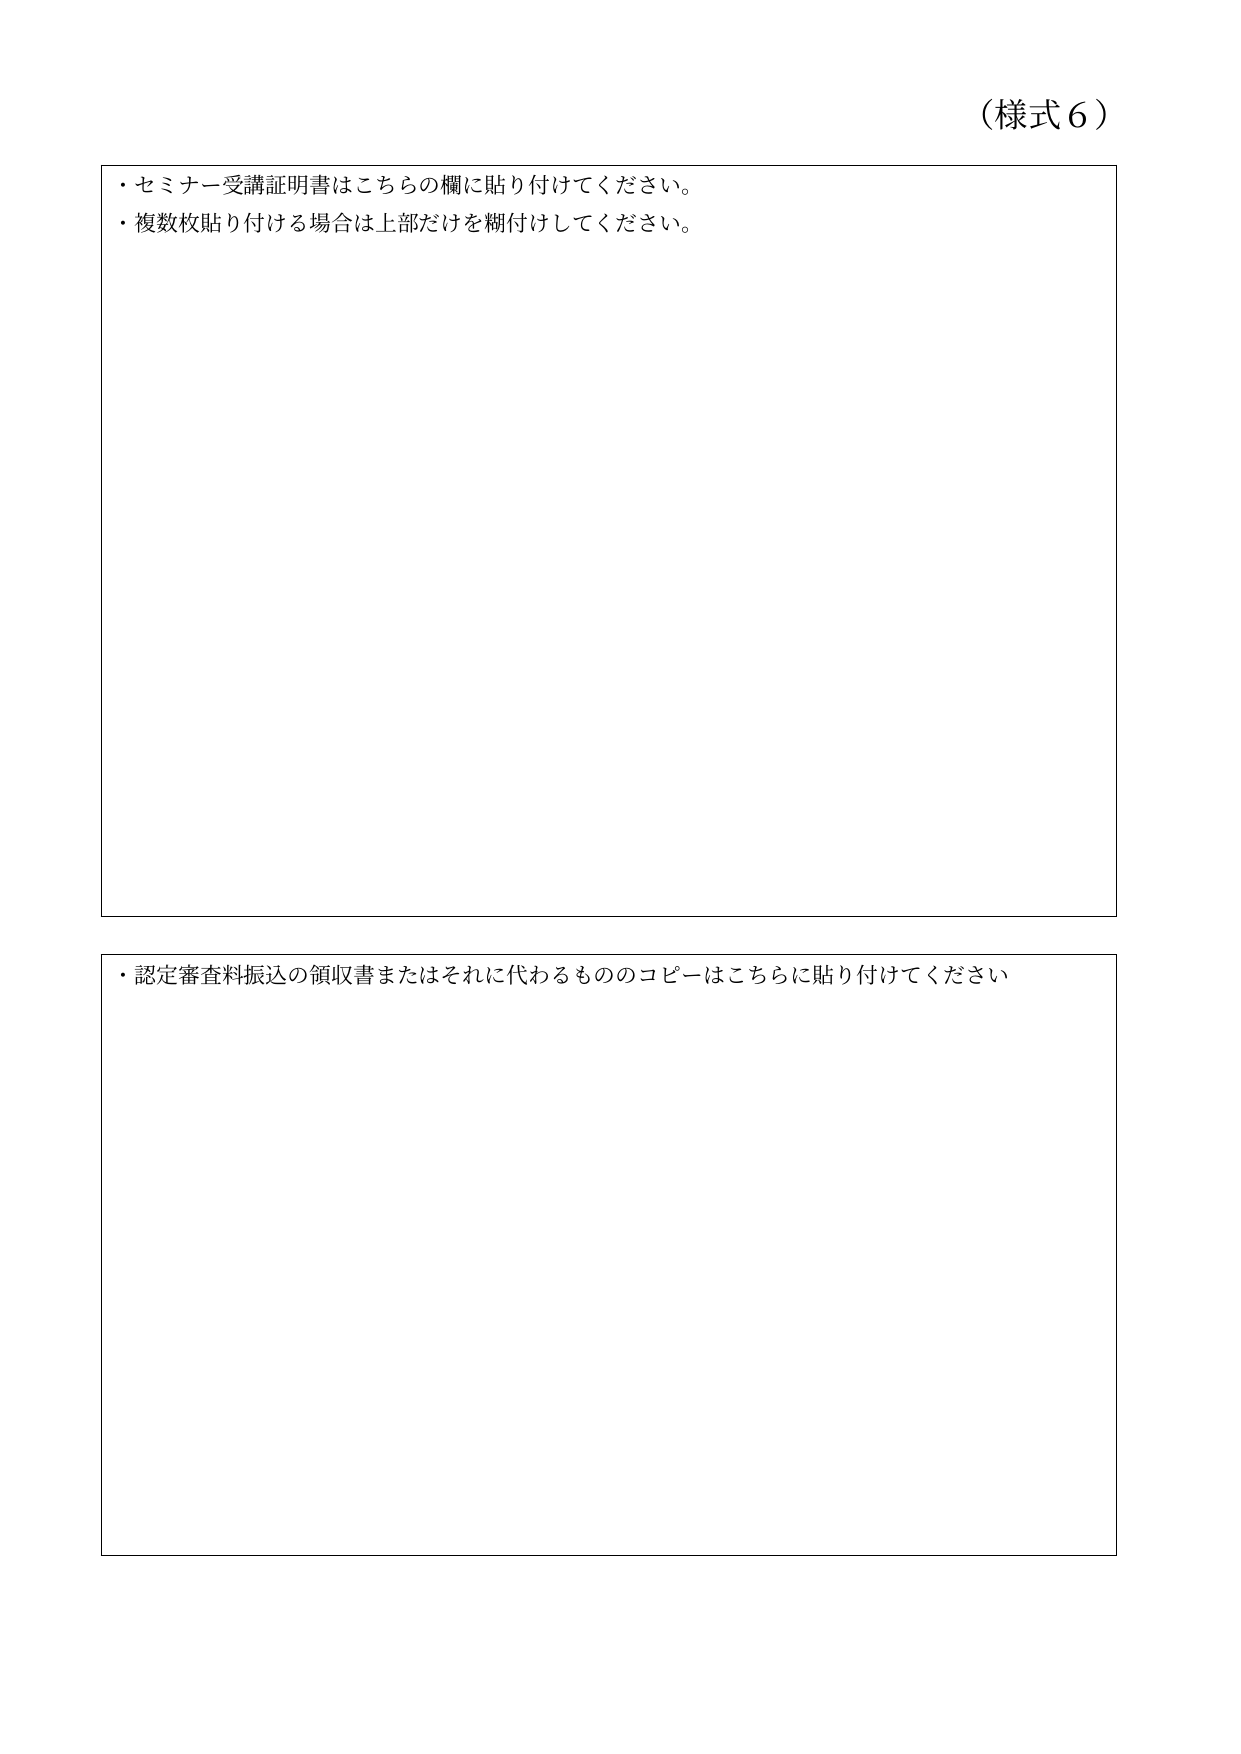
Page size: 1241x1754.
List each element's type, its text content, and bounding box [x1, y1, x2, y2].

table_header ・セミナー受講証明書はこちらの欄に貼り付けてください。 ・複数枚貼り付ける場合は上部だけを糊付けしてください。 [102, 166, 1116, 916]
table_header ・認定審査料振込の領収書またはそれに代わるもののコピーはこちらに貼り付けてください [102, 955, 1116, 1555]
